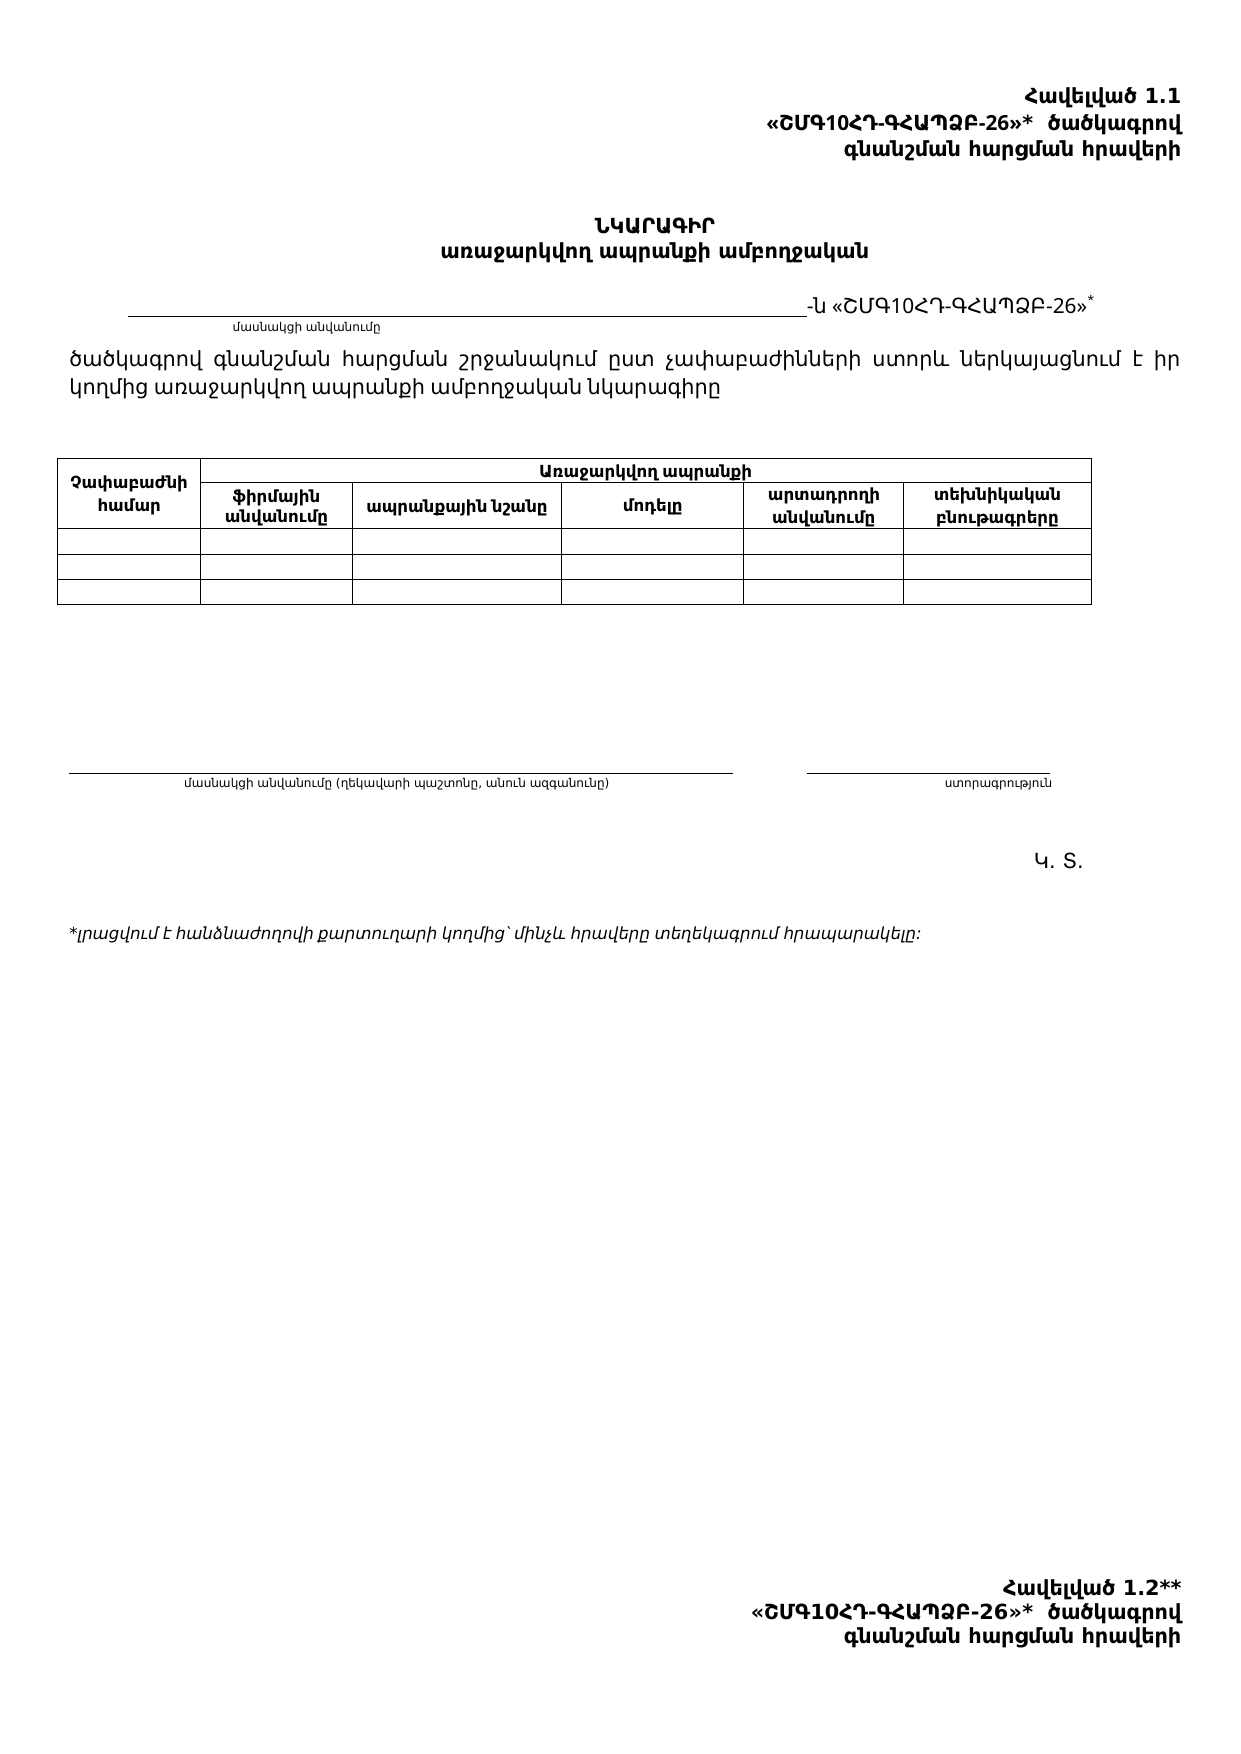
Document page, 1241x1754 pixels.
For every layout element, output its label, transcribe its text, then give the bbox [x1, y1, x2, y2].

table_cell [904, 555, 1091, 579]
table_cell [201, 555, 352, 579]
text մասնակցի անվանումը (ղեկավարի պաշտոնը, անուն ազգանունը) ստորագրություն [69, 776, 1181, 801]
table_cell [58, 529, 200, 554]
subtitle ՆԿԱՐԱԳԻՐ [69, 214, 1181, 239]
table_header Առաջարկվող ապրանքի [201, 459, 1091, 482]
table_cell [904, 580, 1091, 604]
text ծածկագրով գնանշման հարցման շրջանակում ըստ չափաբաժինների ստորև ներկայացնում է իր կողմից առաջարկվող ապրանքի ամբողջական նկարագիրը [69, 344, 1181, 401]
table_cell [744, 580, 903, 604]
text «ՇՄԳ10ՀԴ-ԳՀԱՊՁԲ-26»* ծածկագրով [69, 1600, 1181, 1624]
text գնանշման հարցման հրավերի [69, 1624, 1181, 1648]
subtitle առաջարկվող ապրանքի ամբողջական [69, 239, 1181, 263]
table_cell [562, 529, 743, 554]
table_cell [562, 555, 743, 579]
table_cell [904, 529, 1091, 554]
table_header Չափաբաժնի համար [58, 459, 200, 528]
text «ՇՄԳ10ՀԴ-ԳՀԱՊՁԲ-26»* ծածկագրով [69, 108, 1181, 137]
table_cell [353, 580, 561, 604]
table_cell մոդելը [562, 483, 743, 528]
text *լրացվում է հանձնաժողովի քարտուղարի կողմից` մինչև հրավերը տեղեկագրում հրապարակելը: [69, 922, 1181, 944]
table_cell տեխնիկական բնութագրերը [904, 483, 1091, 528]
table_cell [744, 529, 903, 554]
text մասնակցի անվանումը [69, 320, 1181, 344]
text Կ. Տ. [69, 849, 1181, 873]
subtitle Հավելված 1.2** [69, 1576, 1181, 1600]
table_cell [58, 555, 200, 579]
text գնանշման հարցման հրավերի [69, 137, 1181, 161]
table_cell [58, 580, 200, 604]
text -ն «ՇՄԳ10ՀԴ-ԳՀԱՊՁԲ-26»* [69, 291, 1181, 320]
table_cell արտադրողի անվանումը [744, 483, 903, 528]
table_cell [562, 580, 743, 604]
table_cell [744, 555, 903, 579]
table_cell ֆիրմային անվանումը [201, 483, 352, 528]
table_cell ապրանքային նշանը [353, 483, 561, 528]
table_cell [201, 529, 352, 554]
table_cell [201, 580, 352, 604]
table_cell [353, 529, 561, 554]
table_cell [353, 555, 561, 579]
subtitle Հավելված 1.1 [69, 84, 1181, 108]
